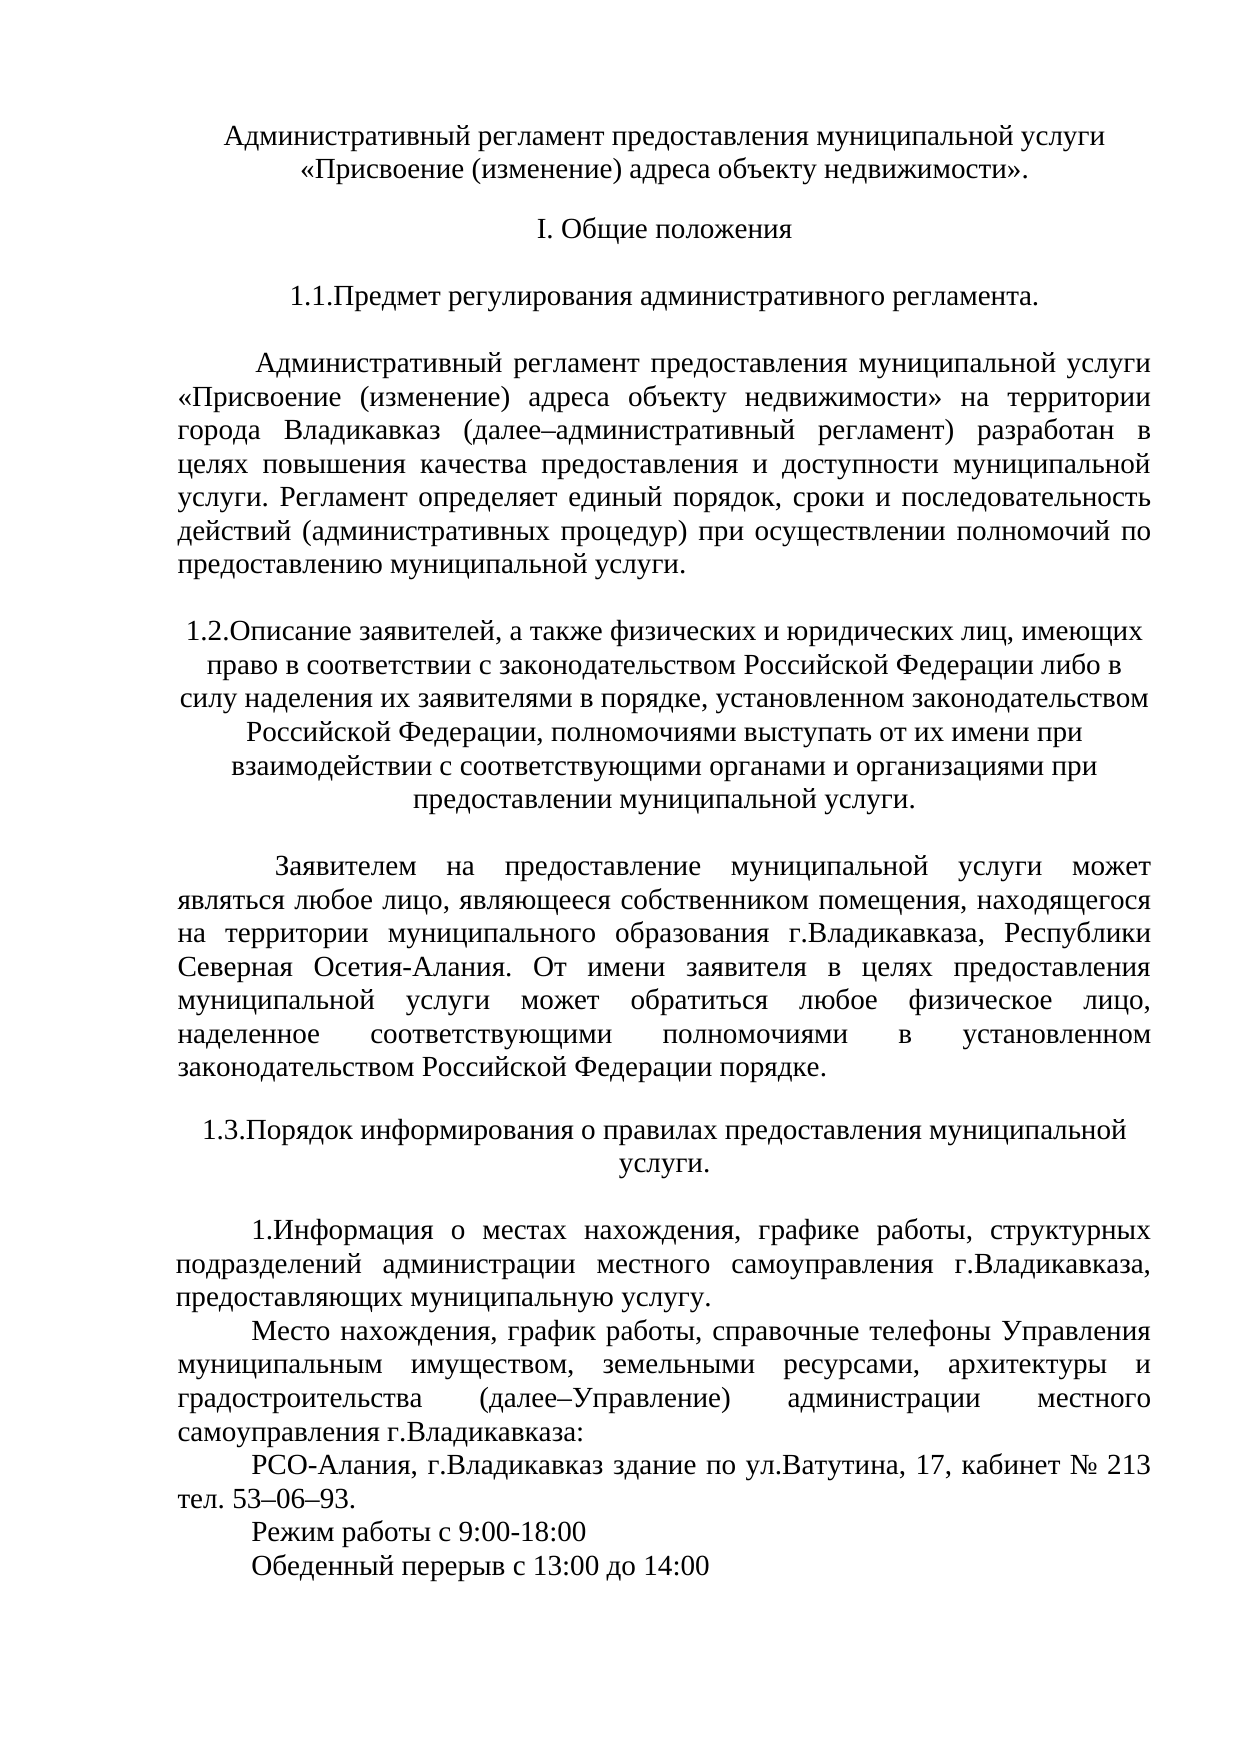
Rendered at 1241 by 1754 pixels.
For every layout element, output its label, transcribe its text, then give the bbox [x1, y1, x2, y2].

text Место нахождения, график работы, справочные телефоны Управления муниципальным имуществом, земельными ресурсами, архитектуры и градостроительства (далее–Управление) администрации местного самоуправления г.Владикавказа: [177, 1313, 1152, 1447]
text «Присвоение (изменение) адреса объекту недвижимости». [177, 152, 1152, 185]
text 1.2.Описание заявителей, а также физических и юридических лиц, имеющих право в соответствии с законодательством Российской Федерации либо в силу наделения их заявителями в порядке, установленном законодательством Российской Федерации, полномочиями выступать от их имени при взаимодействии с соответствующими органами и организациями при предоставлении муниципальной услуги. [177, 613, 1152, 815]
text Заявителем на предоставление муниципальной услуги может являться любое лицо, являющееся собственником помещения, находящегося на территории муниципального образования г.Владикавказа, Республики Северная Осетия-Алания. От имени заявителя в целях предоставления муниципальной услуги может обратиться любое физическое лицо, наделенное соответствующими полномочиями в установленном законодательством Российской Федерации порядке. [177, 848, 1152, 1083]
text РСО-Алания, г.Владикавказ здание по ул.Ватутина, 17, кабинет № 213 тел. 53–06–93. [177, 1447, 1152, 1514]
text I. Общие положения [177, 211, 1152, 244]
text 1.1.Предмет регулирования административного регламента. [177, 278, 1152, 312]
text Режим работы с 9:00-18:00 [177, 1514, 1152, 1548]
text Административный регламент предоставления муниципальной услуги [177, 118, 1152, 152]
text Административный регламент предоставления муниципальной услуги «Присвоение (изменение) адреса объекту недвижимости» на территории города Владикавказ (далее–административный регламент) разработан в целях повышения качества предоставления и доступности муниципальной услуги. Регламент определяет единый порядок, сроки и последовательность действий (административных процедур) при осуществлении полномочий по предоставлению муниципальной услуги. [177, 345, 1152, 580]
text 1.3.Порядок информирования о правилах предоставления муниципальной услуги. [177, 1112, 1152, 1179]
text Обеденный перерыв с 13:00 до 14:00 [177, 1548, 1152, 1581]
text 1.Информация о местах нахождения, графике работы, структурных подразделений администрации местного самоуправления г.Владикавказа, предоставляющих муниципальную услугу. [176, 1212, 1152, 1313]
